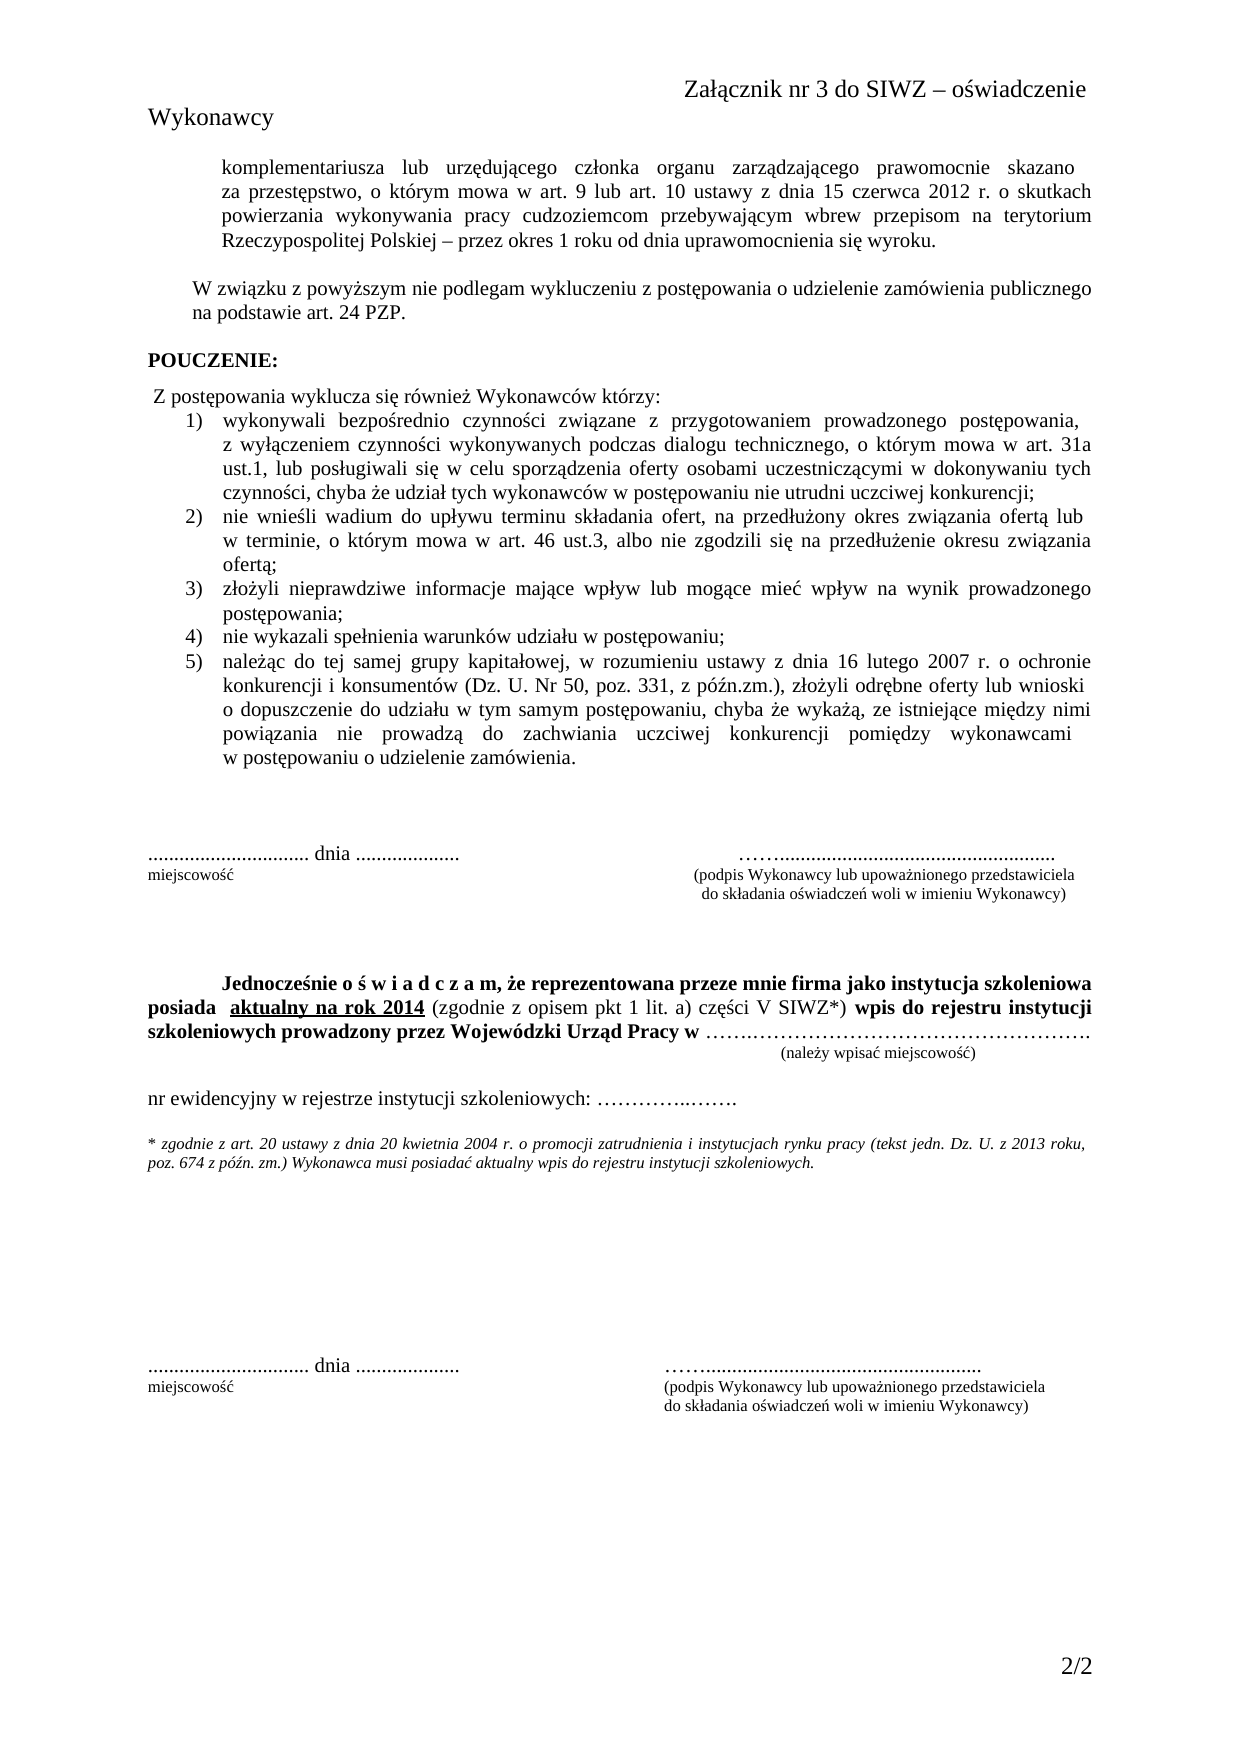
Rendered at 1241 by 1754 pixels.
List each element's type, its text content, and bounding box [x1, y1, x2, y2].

text ............................... dnia .................... ……..................................................... [148, 841, 1093, 865]
text W związku z powyższym nie podlegam wykluczeniu z postępowania o udzielenie zamówienia publicznego na podstawie art. 24 PZP. [192, 276, 1093, 324]
text do składania oświadczeń woli w imieniu Wykonawcy) [590, 884, 1123, 903]
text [192, 155, 1093, 252]
list złożyli nieprawdziwe informacje mające wpływ lub mogące mieć wpływ na wynik prowadzonego postępowania; [185, 576, 1093, 624]
text Z postępowania wyklucza się również Wykonawców którzy: [148, 384, 1093, 408]
text * zgodnie z art. 20 ustawy z dnia 20 kwietnia 2004 r. o promocji zatrudnienia i instytucjach rynku pracy (tekst jedn. Dz. U. z 2013 roku, poz. 674 z późn. zm.) Wykonawca musi posiadać aktualny wpis do rejestru instytucji szkoleniowych. [148, 1134, 1093, 1172]
text (należy wpisać miejscowość) [590, 1043, 1093, 1062]
list należąc do tej samej grupy kapitałowej, w rozumieniu ustawy z dnia 16 lutego 2007 r. o ochronie konkurencji i konsumentów (Dz. U. Nr 50, poz. 331, z późn.zm.), złożyli odrębne oferty lub wnioski o dopuszczenie do udziału w tym samym postępowaniu, chyba że wykażą, ze istniejące między nimi powiązania nie prowadzą do zachwiania uczciwej konkurencji pomiędzy wykonawcami w postępowaniu o udzielenie zamówienia. [185, 648, 1093, 769]
list nie wykazali spełnienia warunków udziału w postępowaniu; [185, 624, 1093, 648]
text miejscowość (podpis Wykonawcy lub upoważnionego przedstawiciela [148, 1377, 1104, 1396]
list wykonywali bezpośrednio czynności związane z przygotowaniem prowadzonego postępowania, z wyłączeniem czynności wykonywanych podczas dialogu technicznego, o którym mowa w art. 31a ust.1, lub posługiwali się w celu sporządzenia oferty osobami uczestniczącymi w dokonywaniu tych czynności, chyba że udział tych wykonawców w postępowaniu nie utrudni uczciwej konkurencji; [185, 408, 1093, 504]
text nr ewidencyjny w rejestrze instytucji szkoleniowych: …………..……. [148, 1086, 1093, 1110]
text POUCZENIE: [148, 348, 1093, 372]
text miejscowość (podpis Wykonawcy lub upoważnionego przedstawiciela [148, 865, 1104, 884]
text ............................... dnia .................... ……..................................................... [148, 1353, 1093, 1377]
list nie wnieśli wadium do upływu terminu składania ofert, na przedłużony okres związania ofertą lub w terminie, o którym mowa w art. 46 ust.3, albo nie zgodzili się na przedłużenie okresu związania ofertą; [185, 504, 1093, 576]
text do składania oświadczeń woli w imieniu Wykonawcy) [590, 1396, 1123, 1415]
text Jednocześnie o ś w i a d c z a m, że reprezentowana przeze mnie firma jako instytucja szkoleniowa posiada aktualny na rok 2014 (zgodnie z opisem pkt 1 lit. a) części V SIWZ*) wpis do rejestru instytucji szkoleniowych prowadzony przez Wojewódzki Urząd Pracy w …….…………………………………………. [148, 971, 1093, 1043]
